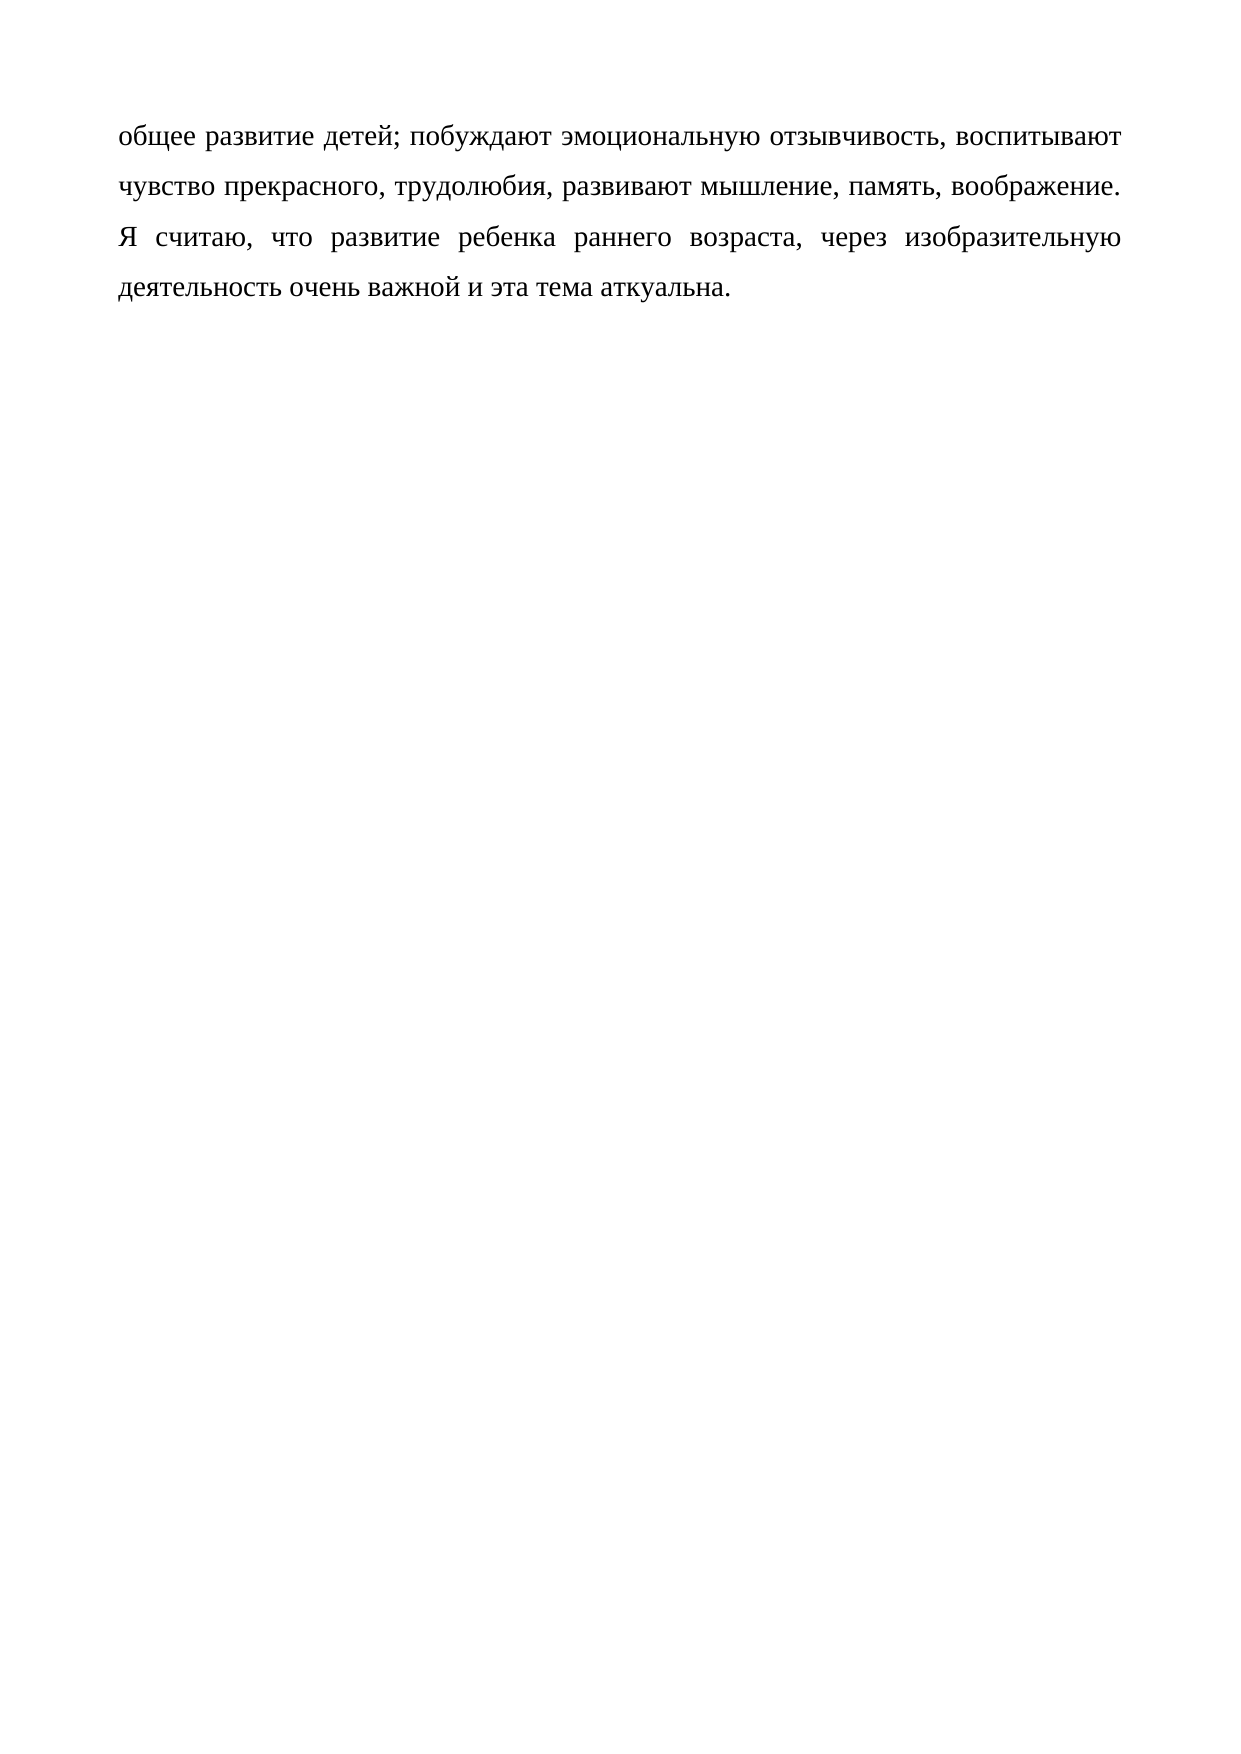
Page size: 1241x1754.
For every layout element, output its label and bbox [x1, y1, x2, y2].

text [118, 118, 1122, 303]
